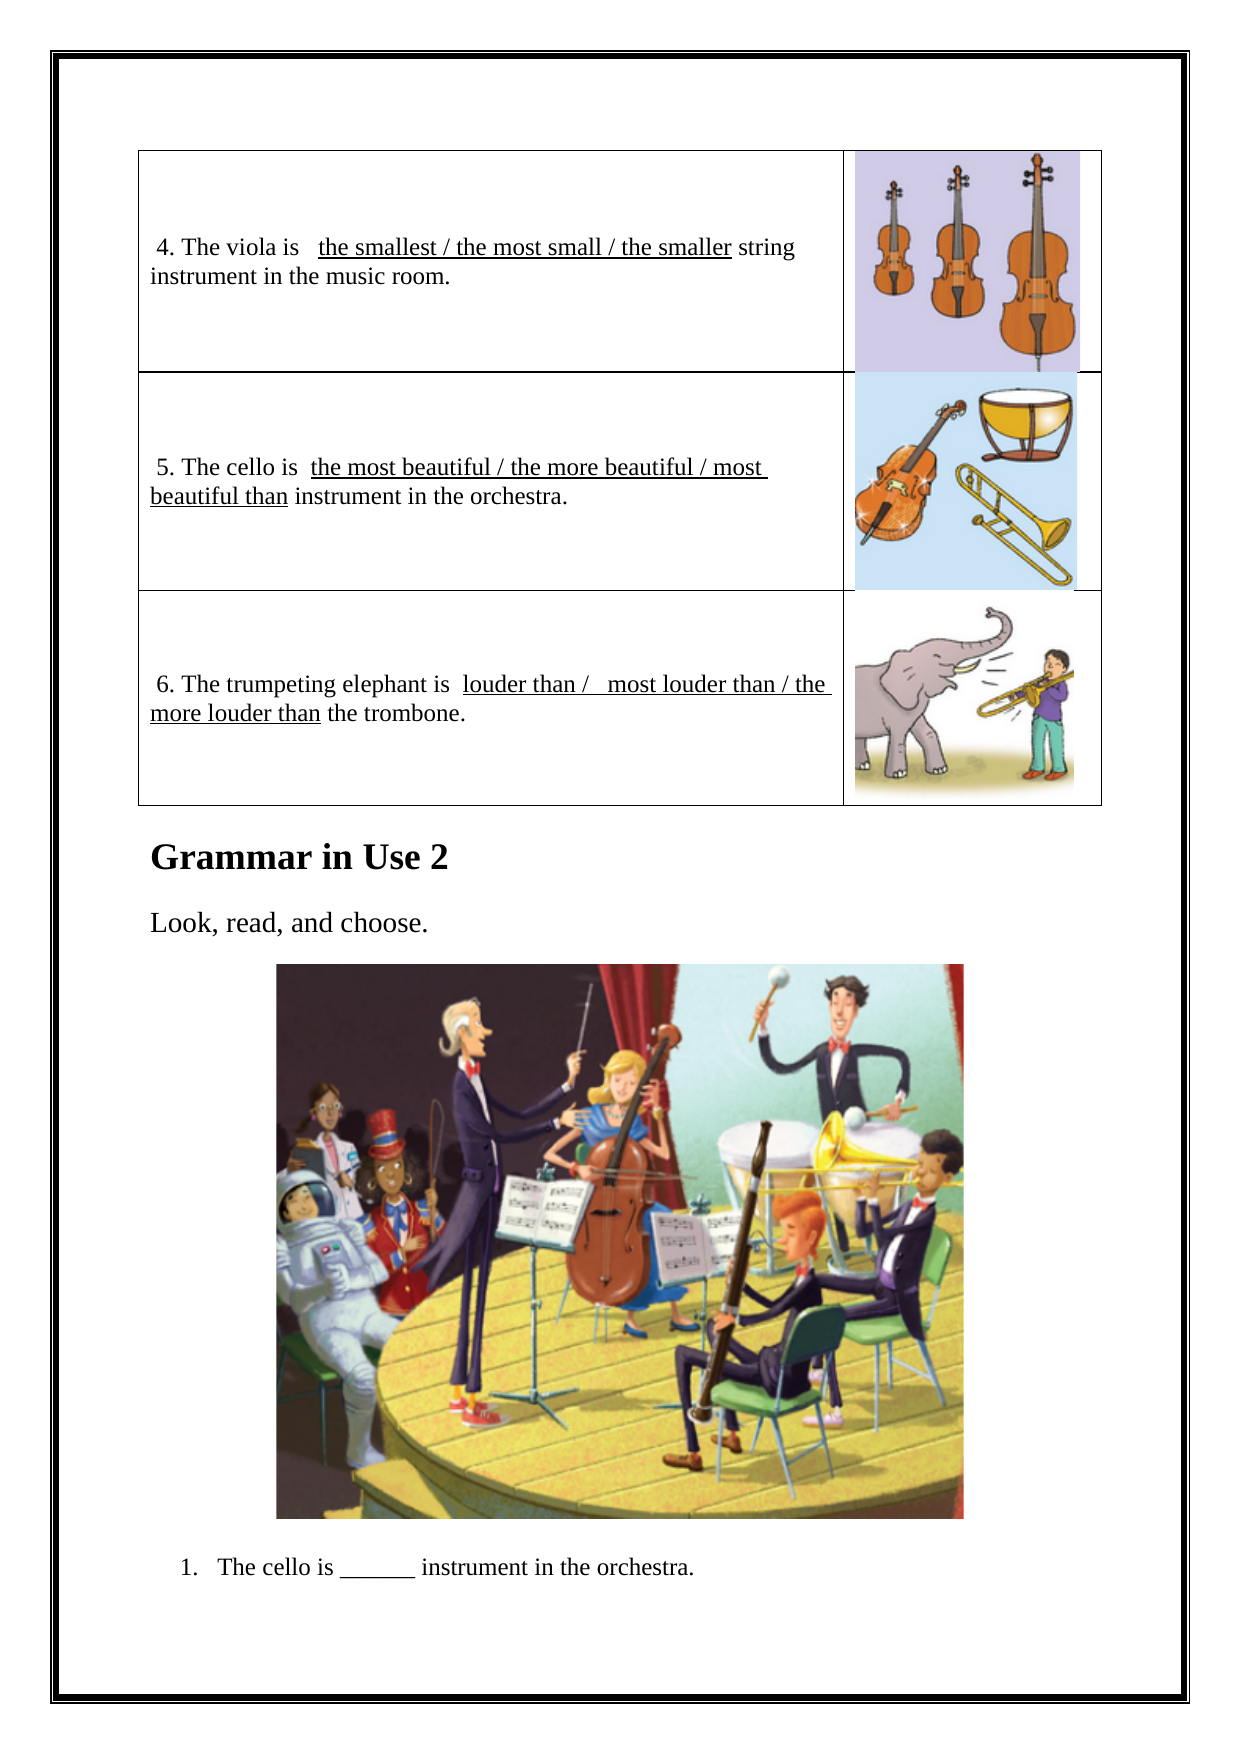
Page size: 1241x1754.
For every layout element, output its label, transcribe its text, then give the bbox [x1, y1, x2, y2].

table_cell [1078, 373, 1101, 589]
list The cello is ______ instrument in the orchestra. [179, 1552, 1090, 1581]
table_cell [844, 151, 855, 371]
table_cell [1074, 591, 1101, 805]
text Look, read, and choose. [150, 905, 1090, 938]
text Grammar in Use 2 [150, 834, 1090, 878]
table_cell [1081, 151, 1101, 371]
table_cell 5. The cello is the most beautiful / the more beautiful / most beautiful than instrument in the orchestra. [139, 373, 843, 589]
table_cell [844, 373, 855, 589]
picture [855, 151, 1081, 805]
table_cell 6. The trumpeting elephant is louder than / most louder than / the more louder than the trombone. [139, 591, 843, 805]
picture [276, 964, 964, 1519]
table_cell 4. The viola is the smallest / the most small / the smaller string instrument in the music room. [139, 151, 843, 371]
table_cell [844, 591, 855, 805]
